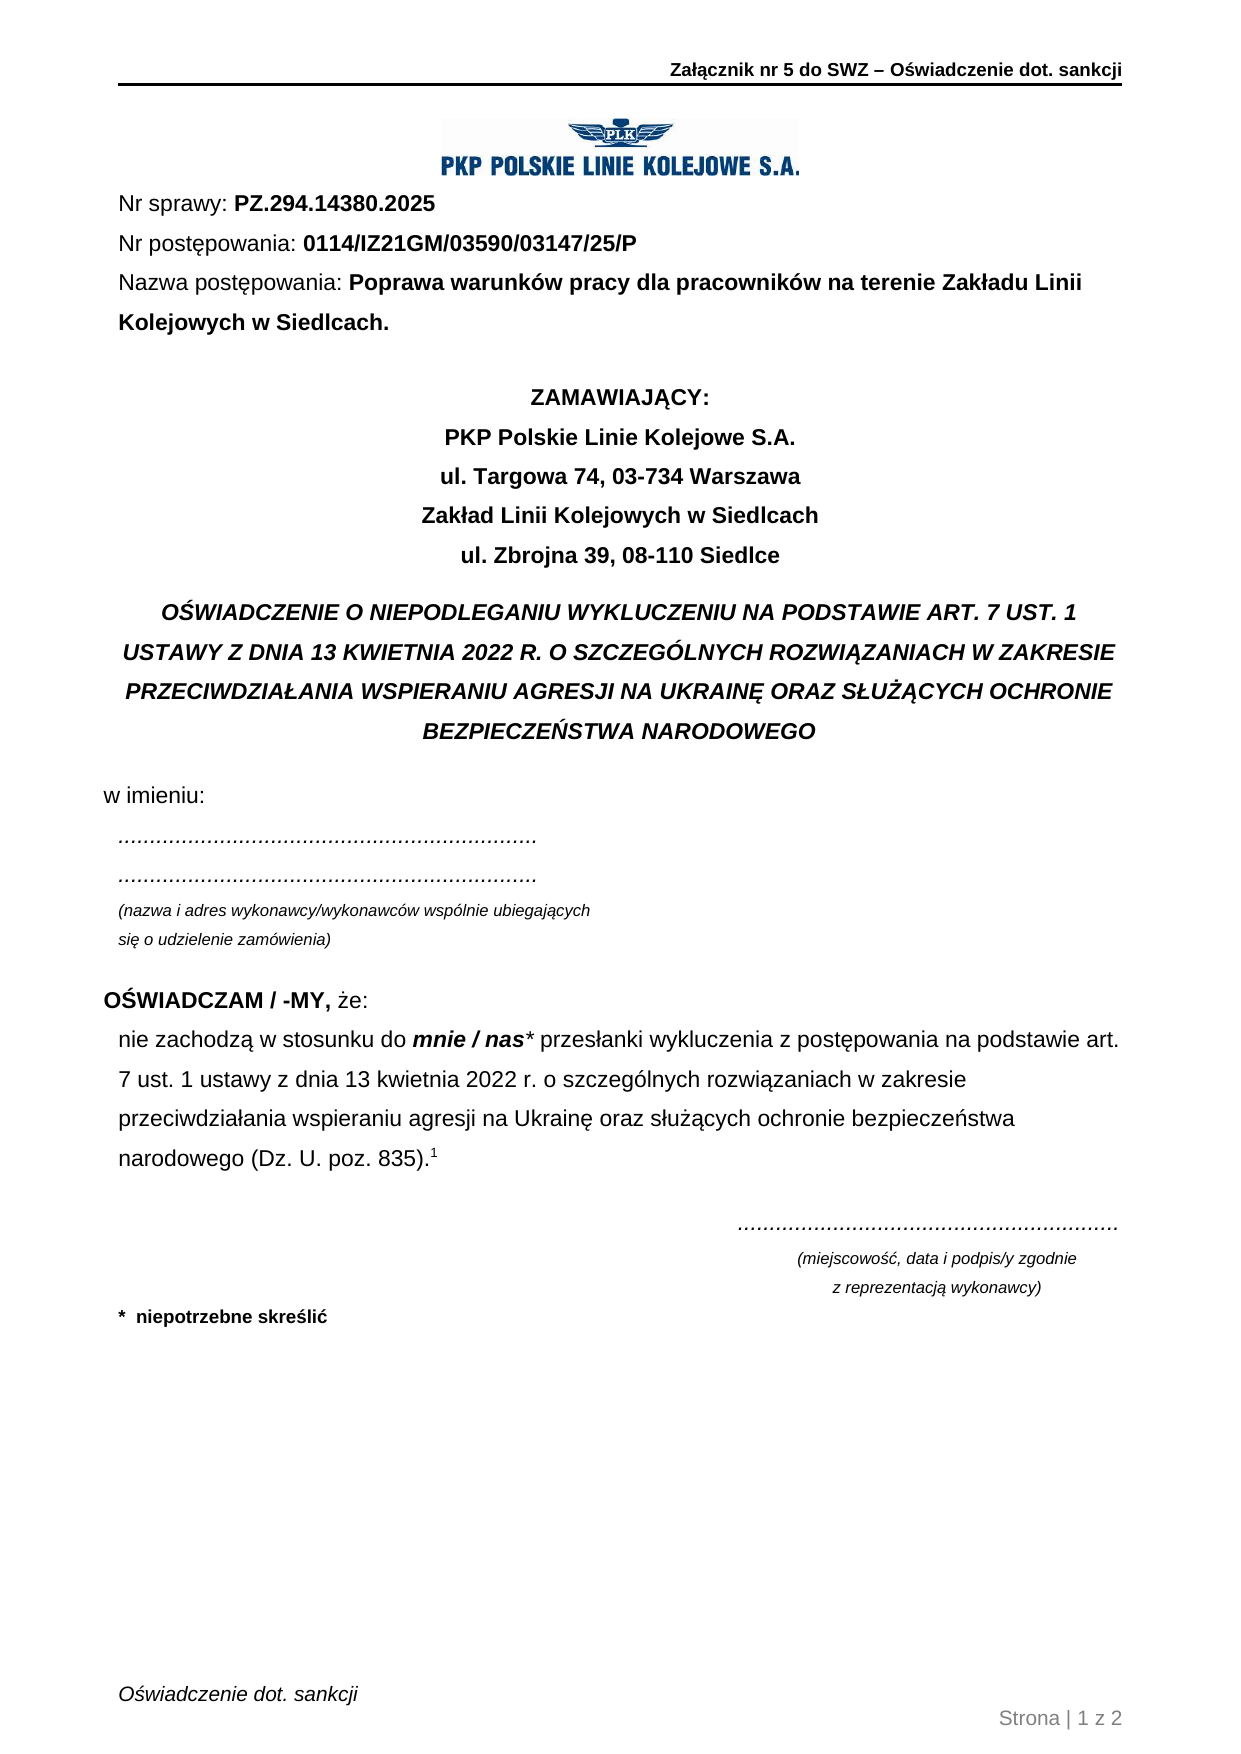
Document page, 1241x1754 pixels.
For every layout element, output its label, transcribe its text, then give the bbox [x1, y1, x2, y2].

text Nr sprawy: PZ.294.14380.2025 [118, 190, 1122, 217]
text ZAMAWIAJĄCY: [118, 384, 1122, 410]
text ............................................................ [118, 1209, 1122, 1236]
text * niepotrzebne skreślić [118, 1306, 1122, 1328]
text OŚWIADCZAM / -MY, że: [103, 987, 1122, 1013]
text OŚWIADCZENIE O NIEPODLEGANIU WYKLUCZENIU NA PODSTAWIE ART. 7 UST. 1 USTAWY Z DNIA 13 KWIETNIA 2022 R. O SZCZEGÓLNYCH ROZWIĄZANIACH W ZAKRESIE PRZECIWDZIAŁANIA WSPIERANIU AGRESJI NA UKRAINĘ ORAZ SŁUŻĄCYCH OCHRONIE BEZPIECZEŃSTWA NARODOWEGO [118, 599, 1122, 744]
text z reprezentacją wykonawcy) [679, 1278, 1122, 1297]
text Nr postępowania: 0114/IZ21GM/03590/03147/25/P [118, 230, 1122, 256]
text .................................................................. [118, 861, 1122, 888]
text (nazwa i adres wykonawcy/wykonawców wspólnie ubiegających się o udzielenie zamówienia) [118, 901, 606, 949]
text ul. Zbrojna 39, 08-110 Siedlce [118, 542, 1122, 568]
text .................................................................. [118, 822, 1122, 848]
text ul. Targowa 74, 03-734 Warszawa [118, 463, 1122, 489]
text Nazwa postępowania: Poprawa warunków pracy dla pracowników na terenie Zakładu Linii Kolejowych w Siedlcach. [118, 269, 1122, 335]
text w imieniu: [103, 782, 1122, 809]
text Zakład Linii Kolejowych w Siedlcach [118, 502, 1122, 529]
text PKP Polskie Linie Kolejowe S.A. [118, 423, 1122, 450]
text (miejscowość, data i podpis/y zgodnie [679, 1249, 1122, 1268]
text nie zachodzą w stosunku do mnie / nas* przesłanki wykluczenia z postępowania na podstawie art. 7 ust. 1 ustawy z dnia 13 kwietnia 2022 r. o szczególnych rozwiązaniach w zakresie przeciwdziałania wspieraniu agresji na Ukrainę oraz służących ochronie bezpieczeństwa narodowego (Dz. U. poz. 835). [118, 1026, 1122, 1171]
picture [441, 118, 799, 176]
